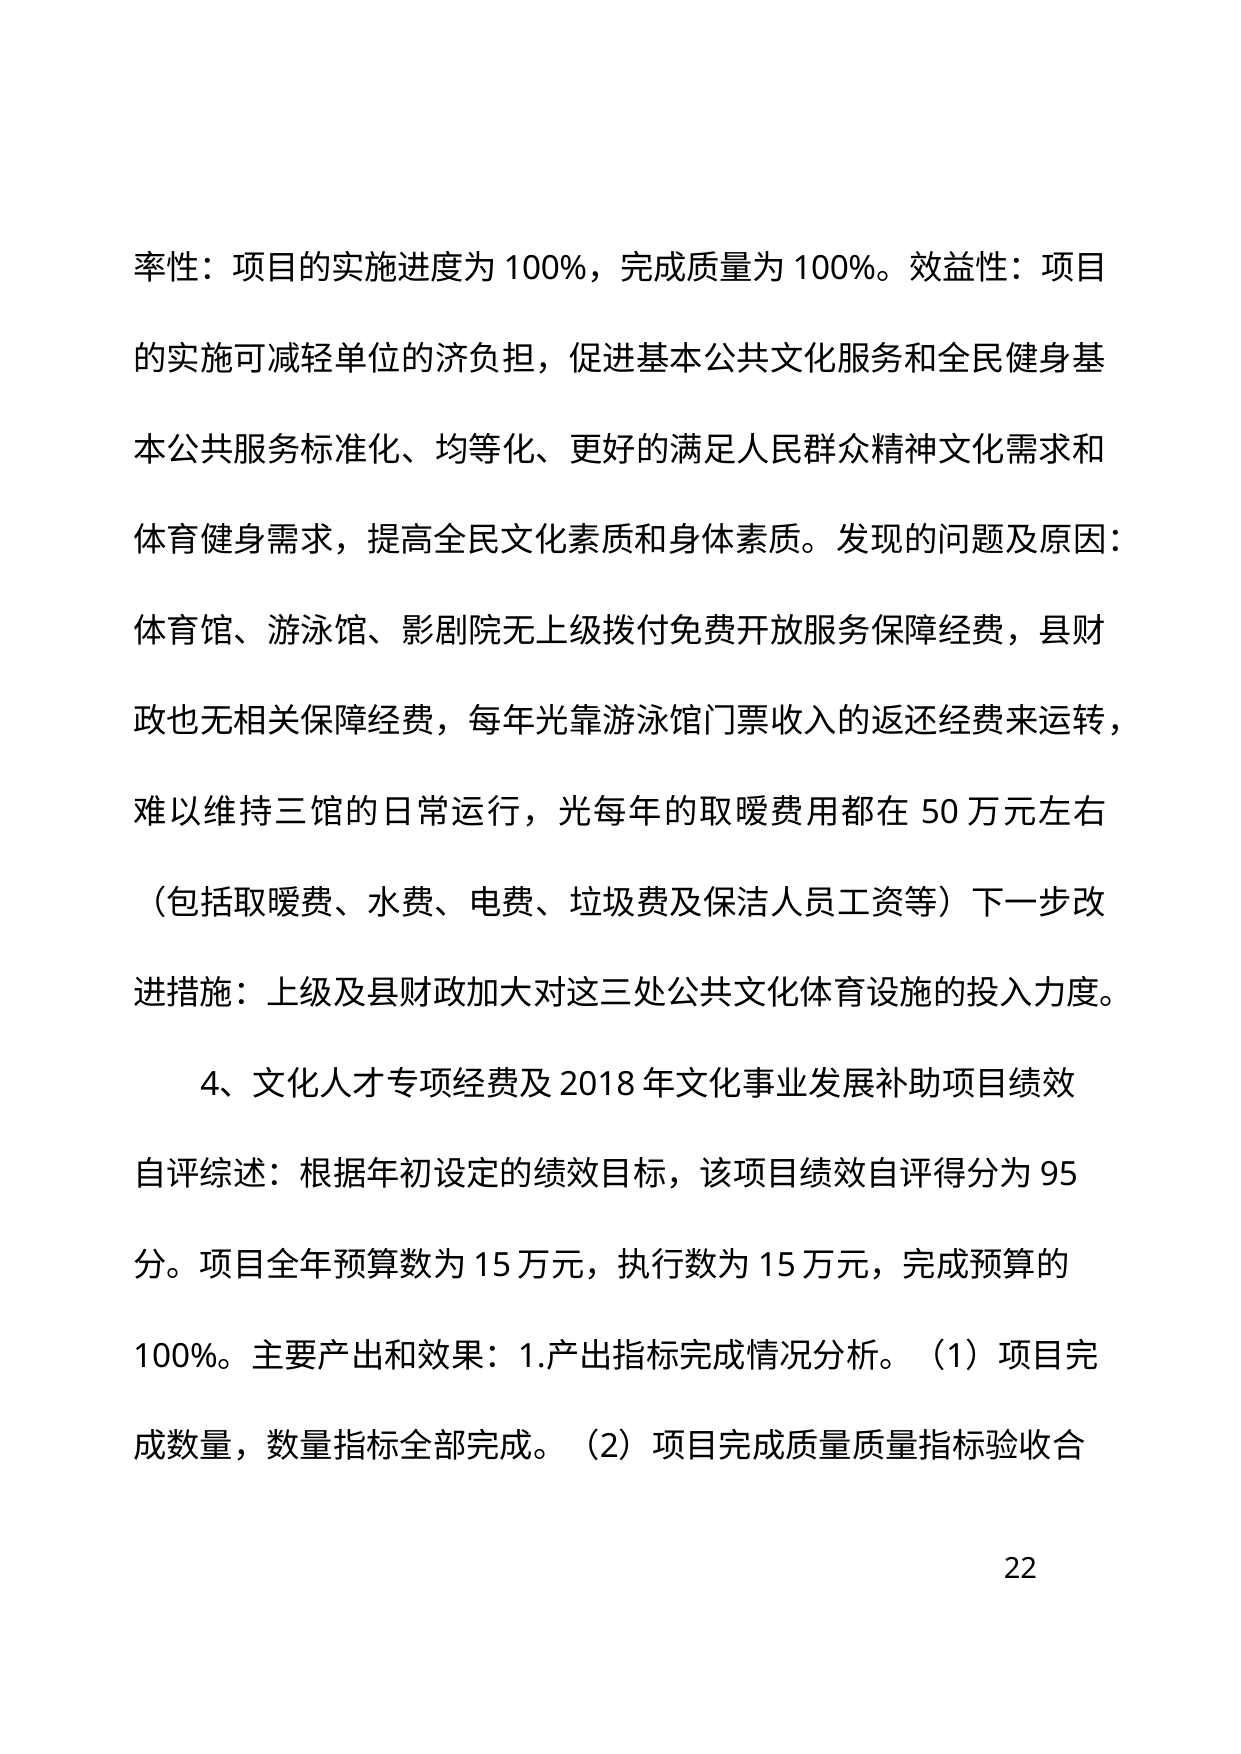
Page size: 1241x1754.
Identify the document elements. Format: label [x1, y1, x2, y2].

text [133, 1036, 1107, 1489]
text [133, 220, 1107, 1036]
